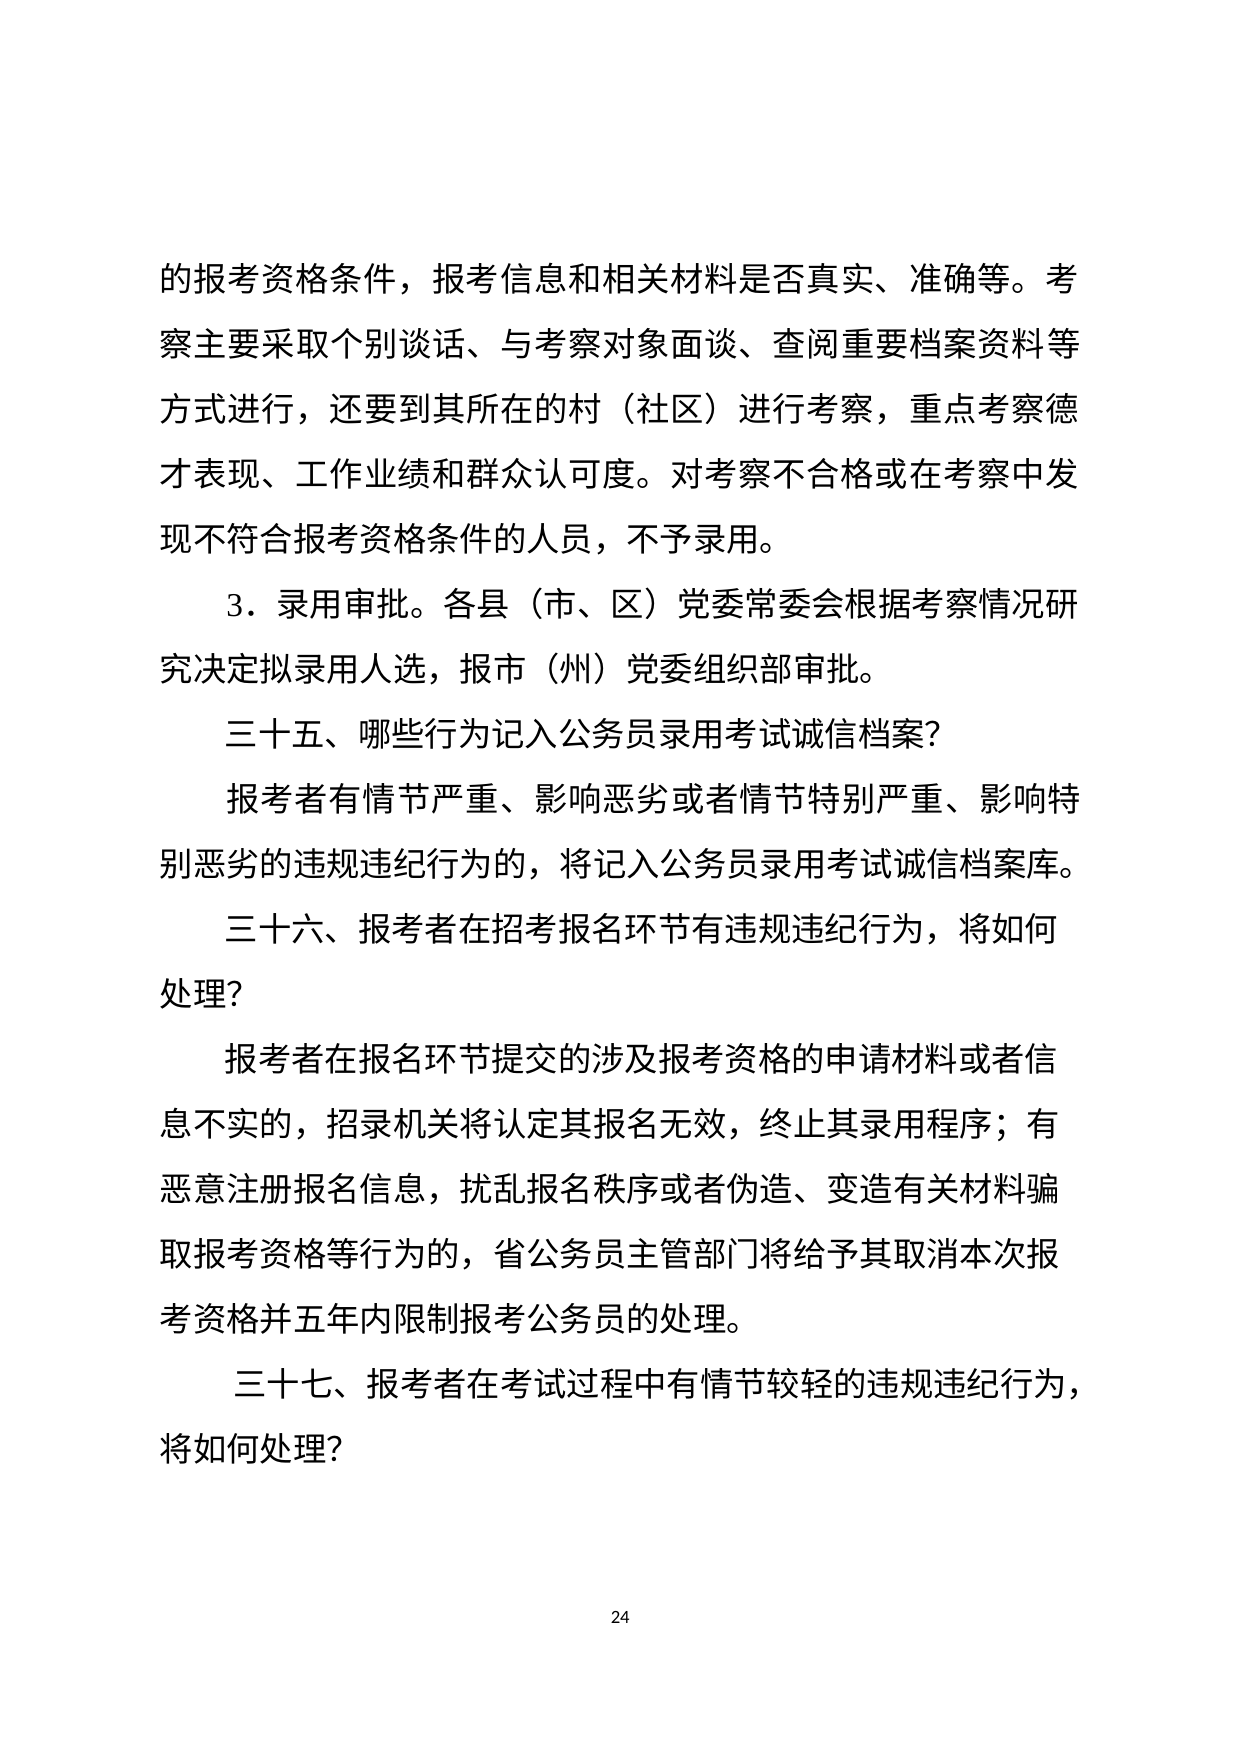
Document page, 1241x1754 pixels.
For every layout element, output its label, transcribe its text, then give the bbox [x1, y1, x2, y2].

text 三十五、哪些行为记入公务员录用考试诚信档案？ [159, 700, 1081, 765]
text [159, 245, 1081, 570]
text 报考者有情节严重、影响恶劣或者情节特别严重、影响特别恶劣的违规违纪行为的，将记入公务员录用考试诚信档案库。 [159, 765, 1081, 895]
text 三十六、报考者在招考报名环节有违规违纪行为，将如何处理？ [159, 895, 1081, 1025]
text 3．录用审批。各县（市、区）党委常委会根据考察情况研究决定拟录用人选，报市（州）党委组织部审批。 [159, 570, 1081, 700]
text 三十七、报考者在考试过程中有情节较轻的违规违纪行为，将如何处理？ [159, 1350, 1081, 1480]
text 报考者在报名环节提交的涉及报考资格的申请材料或者信息不实的，招录机关将认定其报名无效，终止其录用程序；有恶意注册报名信息，扰乱报名秩序或者伪造、变造有关材料骗取报考资格等行为的，省公务员主管部门将给予其取消本次报考资格并五年内限制报考公务员的处理。 [159, 1025, 1081, 1350]
